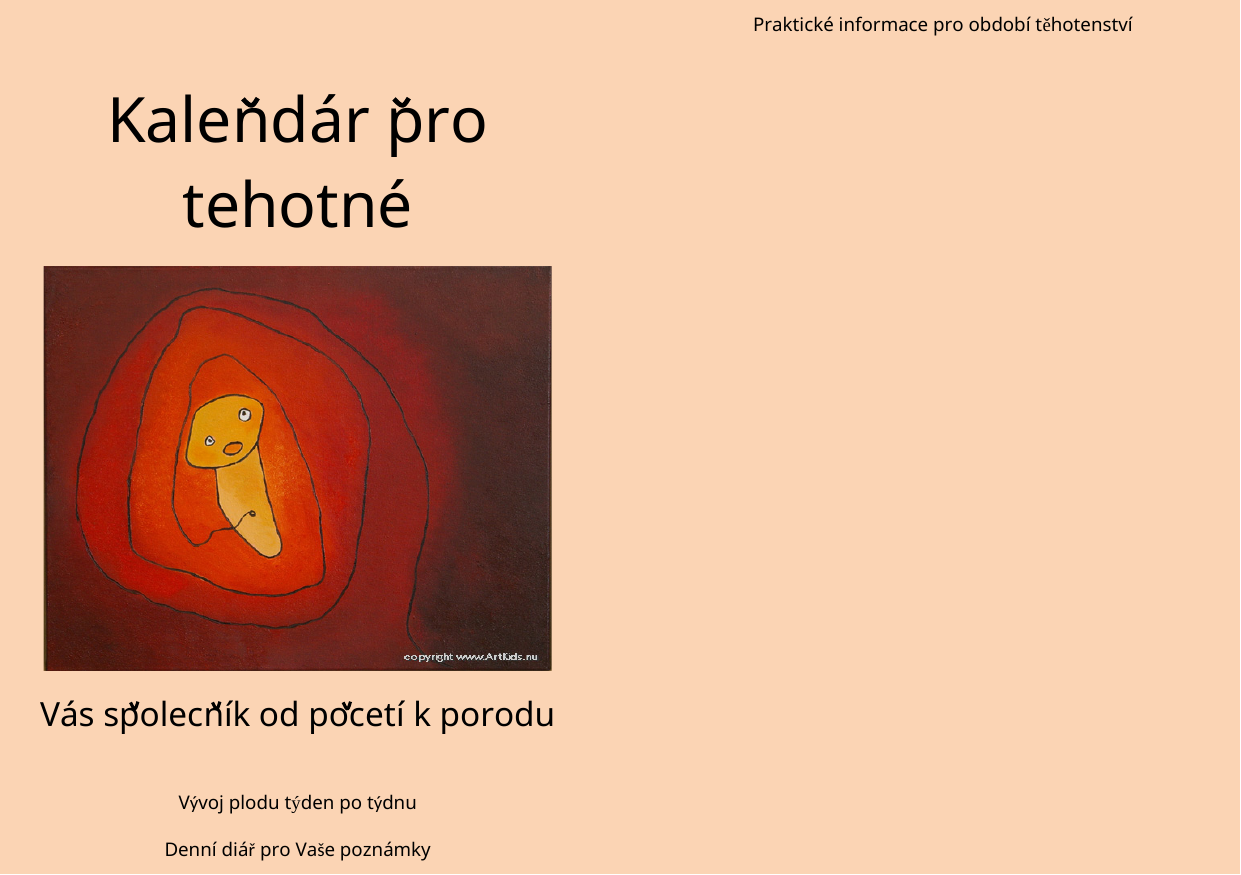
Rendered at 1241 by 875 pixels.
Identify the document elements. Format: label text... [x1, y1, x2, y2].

text Kalendár pro tehotné [12, 75, 583, 245]
text Praktické informace pro období těhotenství [657, 12, 1228, 37]
picture [43, 266, 552, 671]
text Vývoj plodu týden po týdnu [12, 789, 583, 815]
text Denní diář pro Vaše poznámky [12, 836, 583, 861]
text Vás spolecník od pocetí k porodu [12, 691, 583, 737]
